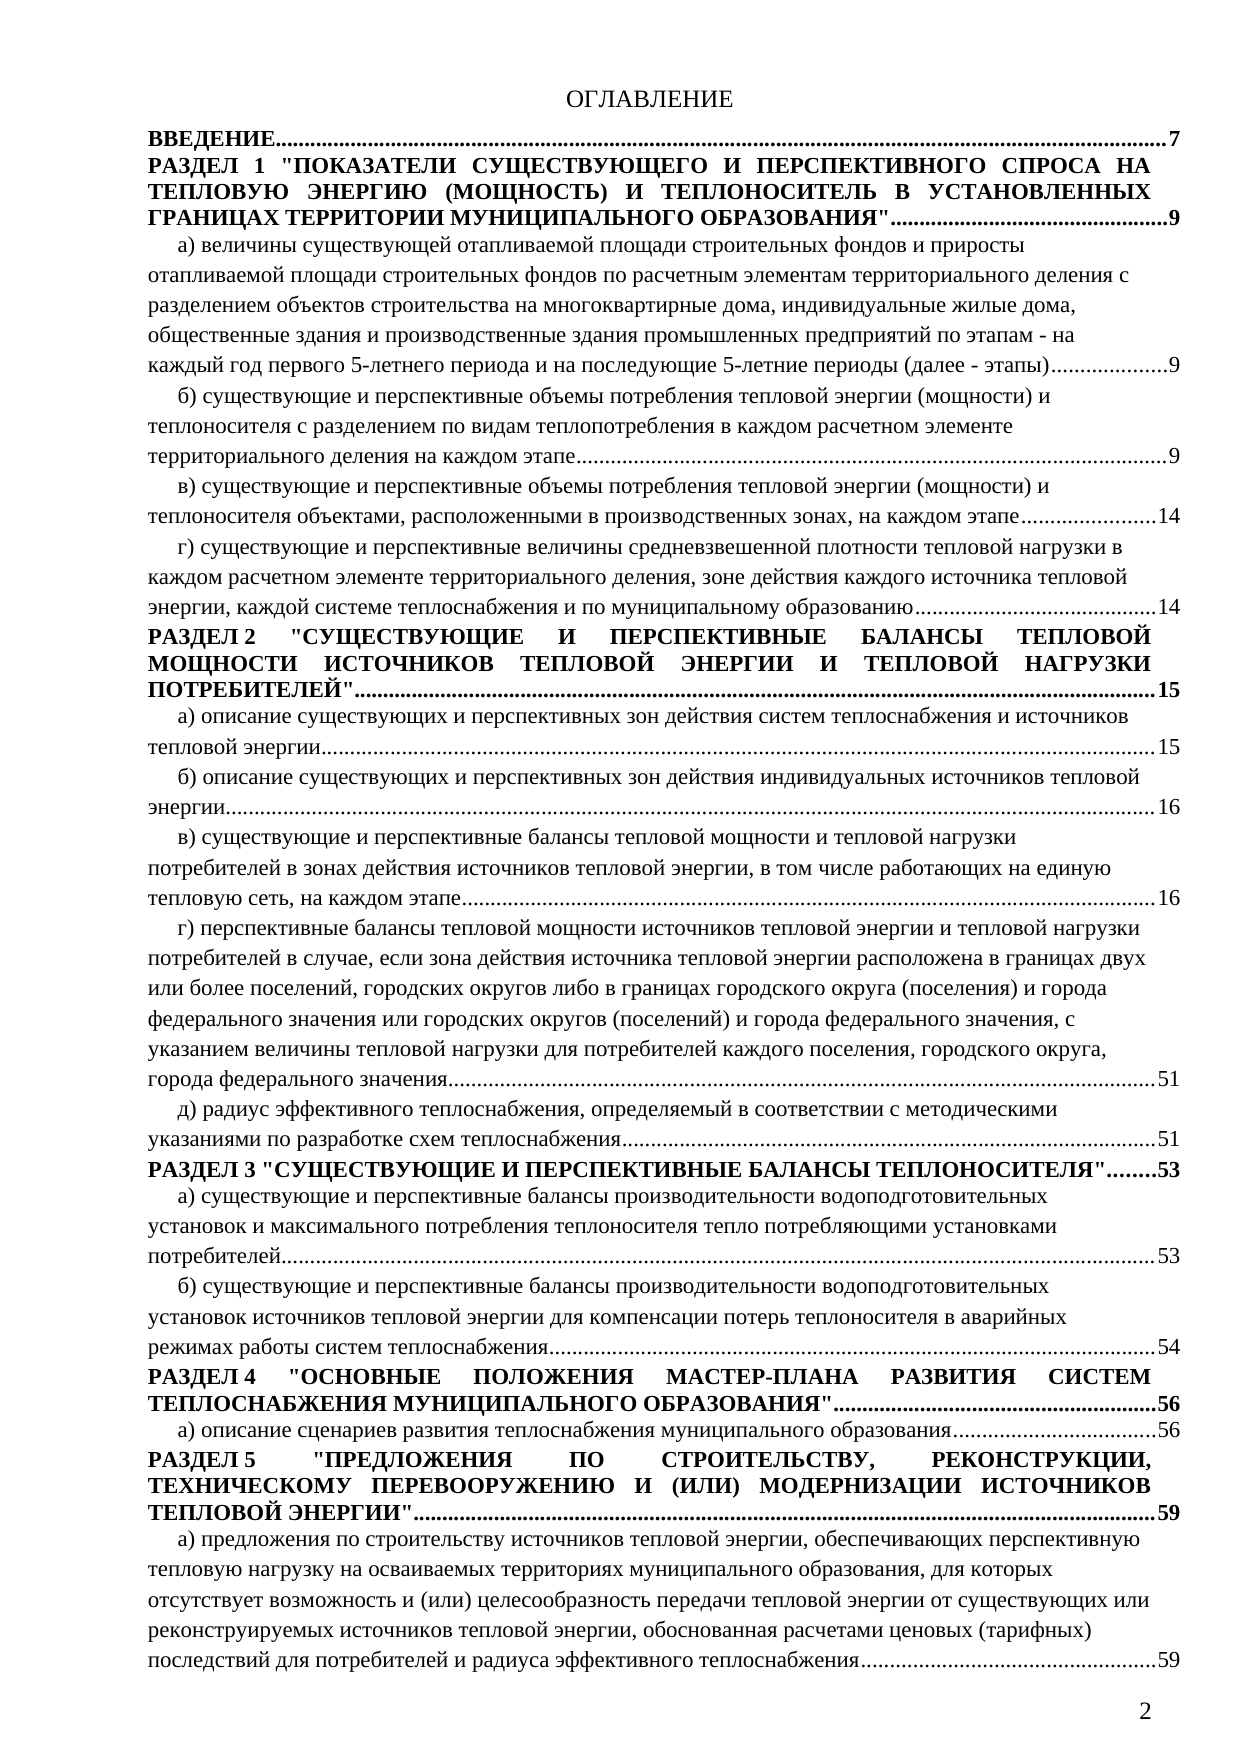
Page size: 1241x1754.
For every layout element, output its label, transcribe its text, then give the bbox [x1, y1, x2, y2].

text РАЗДЕЛ 1 "ПОКАЗАТЕЛИ СУЩЕСТВУЮЩЕГО И ПЕРСПЕКТИВНОГО СПРОСА НА ТЕПЛОВУЮ ЭНЕРГИЮ (МОЩНОСТЬ) И ТЕПЛОНОСИТЕЛЬ В УСТАНОВЛЕННЫХ ГРАНИЦАХ ТЕРРИТОРИИ МУНИЦИПАЛЬНОГО ОБРАЗОВАНИЯ" 9 [148, 152, 1152, 231]
text а) описание существующих и перспективных зон действия систем теплоснабжения и источников тепловой энергии 15 [148, 702, 1152, 759]
text а) величины существующей отапливаемой площади строительных фондов и приросты отапливаемой площади строительных фондов по расчетным элементам территориального деления с разделением объектов строительства на многоквартирные дома, индивидуальные жилые дома, общественные здания и производственные здания промышленных предприятий по этапам - на каждый год первого 5-летнего периода и на последующие 5-летние периоды (далее - этапы) 9 [148, 231, 1152, 378]
text а) описание сценариев развития теплоснабжения муниципального образования 56 [148, 1416, 1152, 1442]
text РАЗДЕЛ 4 "ОСНОВНЫЕ ПОЛОЖЕНИЯ МАСТЕР-ПЛАНА РАЗВИТИЯ СИСТЕМ ТЕПЛОСНАБЖЕНИЯ МУНИЦИПАЛЬНОГО ОБРАЗОВАНИЯ" 56 [148, 1363, 1152, 1416]
text а) существующие и перспективные балансы производительности водоподготовительных установок и максимального потребления теплоносителя тепло потребляющими установками потребителей 53 [148, 1182, 1152, 1269]
text д) радиус эффективного теплоснабжения, определяемый в соответствии с методическими указаниями по разработке схем теплоснабжения 51 [148, 1095, 1152, 1152]
text РАЗДЕЛ 2 "СУЩЕСТВУЮЩИЕ И ПЕРСПЕКТИВНЫЕ БАЛАНСЫ ТЕПЛОВОЙ МОЩНОСТИ ИСТОЧНИКОВ ТЕПЛОВОЙ ЭНЕРГИИ И ТЕПЛОВОЙ НАГРУЗКИ ПОТРЕБИТЕЛЕЙ" 15 [148, 623, 1152, 702]
text г) существующие и перспективные величины средневзвешенной плотности тепловой нагрузки в каждом расчетном элементе территориального деления, зоне действия каждого источника тепловой энергии, каждой системе теплоснабжения и по муниципальному образованию 14 [148, 533, 1152, 619]
text РАЗДЕЛ 3 "СУЩЕСТВУЮЩИЕ И ПЕРСПЕКТИВНЫЕ БАЛАНСЫ ТЕПЛОНОСИТЕЛЯ" 53 [148, 1156, 1152, 1182]
text б) существующие и перспективные балансы производительности водоподготовительных установок источников тепловой энергии для компенсации потерь теплоносителя в аварийных режимах работы систем теплоснабжения 54 [148, 1273, 1152, 1359]
text а) предложения по строительству источников тепловой энергии, обеспечивающих перспективную тепловую нагрузку на осваиваемых территориях муниципального образования, для которых отсутствует возможность и (или) целесообразность передачи тепловой энергии от существующих или реконструируемых источников тепловой энергии, обоснованная расчетами ценовых (тарифных) последствий для потребителей и радиуса эффективного теплоснабжения 59 [148, 1525, 1152, 1672]
text ОГЛАВЛЕНИЕ [148, 84, 1152, 113]
text ВВЕДЕНИЕ 7 [148, 125, 1152, 152]
text в) существующие и перспективные балансы тепловой мощности и тепловой нагрузки потребителей в зонах действия источников тепловой энергии, в том числе работающих на единую тепловую сеть, на каждом этапе 16 [148, 823, 1152, 910]
text б) существующие и перспективные объемы потребления тепловой энергии (мощности) и теплоносителя с разделением по видам теплопотребления в каждом расчетном элементе территориального деления на каждом этапе 9 [148, 382, 1152, 468]
text г) перспективные балансы тепловой мощности источников тепловой энергии и тепловой нагрузки потребителей в случае, если зона действия источника тепловой энергии расположена в границах двух или более поселений, городских округов либо в границах городского округа (поселения) и города федерального значения или городских округов (поселений) и города федерального значения, с указанием величины тепловой нагрузки для потребителей каждого поселения, городского округа, города федерального значения 51 [148, 914, 1152, 1091]
text б) описание существующих и перспективных зон действия индивидуальных источников тепловой энергии 16 [148, 763, 1152, 819]
text РАЗДЕЛ 5 "ПРЕДЛОЖЕНИЯ ПО СТРОИТЕЛЬСТВУ, РЕКОНСТРУКЦИИ, ТЕХНИЧЕСКОМУ ПЕРЕВООРУЖЕНИЮ И (ИЛИ) МОДЕРНИЗАЦИИ ИСТОЧНИКОВ ТЕПЛОВОЙ ЭНЕРГИИ" 59 [148, 1446, 1152, 1525]
text в) существующие и перспективные объемы потребления тепловой энергии (мощности) и теплоносителя объектами, расположенными в производственных зонах, на каждом этапе 14 [148, 472, 1152, 529]
